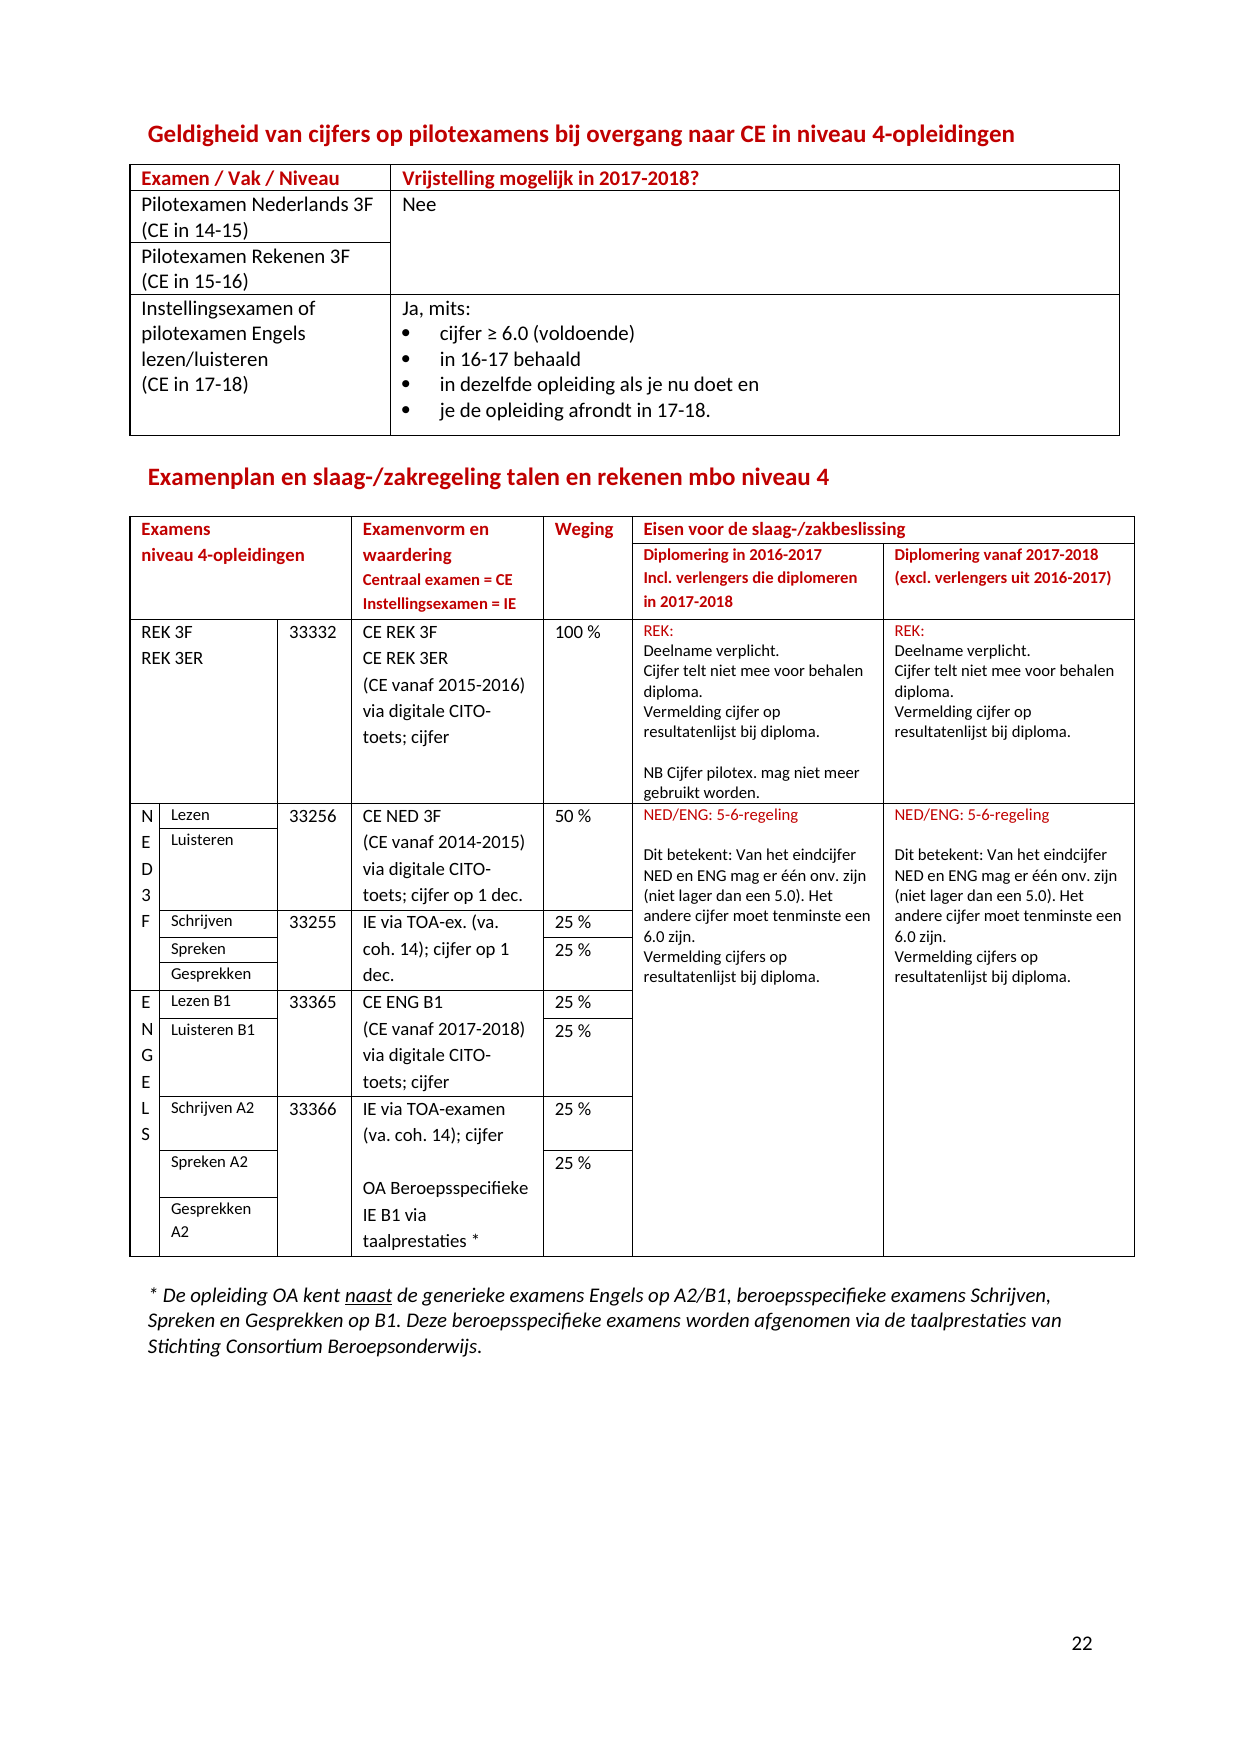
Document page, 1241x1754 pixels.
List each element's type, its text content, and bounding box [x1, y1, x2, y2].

table_cell 33365 [278, 991, 351, 1096]
table_cell IE via TOA-examen (va. coh. 14); cijfer OA Beroepsspecifieke IE B1 via taalprestaties * [352, 1097, 543, 1256]
table_cell 33366 [278, 1097, 351, 1256]
table_header Examenvorm en waardering Centraal examen = CE Instellingsexamen = IE [352, 517, 543, 619]
table_cell Ja, mits: cijfer ≥ 6.0 (voldoende) in 16-17 behaald in dezelfde opleiding als je nu doet en je de opleiding afrondt in 17-18. [391, 295, 1119, 435]
table_cell Luisteren B1 [160, 1019, 277, 1096]
table_cell Nee [391, 191, 1119, 294]
table_cell Schrijven A2 [160, 1097, 277, 1150]
table_cell Pilotexamen Rekenen 3F (CE in 15-16) [131, 243, 390, 294]
table_cell Gesprekken A2 [160, 1198, 277, 1256]
text * De opleiding OA kent naast de generieke examens Engels op A2/B1, beroepsspecifieke examens Schrijven, Spreken en Gesprekken op B1. Deze beroepsspecifieke examens worden afgenomen via de taalprestaties van Stichting Consortium Beroepsonderwijs. [148, 1282, 1092, 1358]
table_header Examen / Vak / Niveau [131, 165, 390, 190]
table_cell NED/ENG: 5-6-regeling Dit betekent: Van het eindcijfer NED en ENG mag er één onv. zijn (niet lager dan een 5.0). Het andere cijfer moet tenminste een 6.0 zijn. Vermelding cijfers op resultatenlijst bij diploma. [884, 804, 1134, 1256]
table_cell CE NED 3F (CE vanaf 2014-2015) via digitale CITO-toets; cijfer op 1 dec. [352, 804, 543, 909]
table_cell REK 3F REK 3ER [131, 620, 277, 803]
table_cell 100 % [544, 620, 632, 803]
table_cell 50 % [544, 804, 632, 909]
table_cell Schrijven [160, 911, 277, 937]
table_cell 25 % [544, 1019, 632, 1096]
table_cell Diplomering in 2016-2017 Incl. verlengers die diplomeren in 2017-2018 [633, 544, 883, 619]
text Geldigheid van cijfers op pilotexamens bij overgang naar CE in niveau 4-opleidingen [148, 118, 1092, 149]
table_header Weging [544, 517, 632, 619]
table_cell Spreken [160, 938, 277, 962]
table_cell IE via TOA-ex. (va. coh. 14); cijfer op 1 dec. [352, 911, 543, 990]
table_cell 25 % [544, 911, 632, 937]
table_cell Instellingsexamen of pilotexamen Engels lezen/luisteren (CE in 17-18) [131, 295, 390, 435]
table_header Vrijstelling mogelijk in 2017-2018? [391, 165, 1119, 190]
table_cell N E D 3 F [131, 804, 159, 990]
text Examenplan en slaag-/zakregeling talen en rekenen mbo niveau 4 [148, 461, 1092, 492]
table_cell Lezen [160, 804, 277, 828]
table_cell REK: Deelname verplicht. Cijfer telt niet mee voor behalen diploma. Vermelding cijfer op resultatenlijst bij diploma. NB Cijfer pilotex. mag niet meer gebruikt worden. [633, 620, 883, 803]
table_cell Gesprekken [160, 963, 277, 990]
table_cell Spreken A2 [160, 1151, 277, 1197]
table_cell 25 % [544, 938, 632, 990]
table_cell 25 % [544, 1151, 632, 1256]
table_cell 25 % [544, 1097, 632, 1150]
table_cell Lezen B1 [160, 991, 277, 1018]
table_cell Luisteren [160, 829, 277, 909]
table_cell CE ENG B1 (CE vanaf 2017-2018) via digitale CITO-toets; cijfer [352, 991, 543, 1096]
table_cell REK: Deelname verplicht. Cijfer telt niet mee voor behalen diploma. Vermelding cijfer op resultatenlijst bij diploma. [884, 620, 1134, 803]
table_cell 33332 [278, 620, 351, 803]
table_header Eisen voor de slaag-/zakbeslissing [633, 517, 1134, 543]
table_cell Pilotexamen Nederlands 3F (CE in 14-15) [131, 191, 390, 242]
table_cell Diplomering vanaf 2017-2018 (excl. verlengers uit 2016-2017) [884, 544, 1134, 619]
table_cell NED/ENG: 5-6-regeling Dit betekent: Van het eindcijfer NED en ENG mag er één onv. zijn (niet lager dan een 5.0). Het andere cijfer moet tenminste een 6.0 zijn. Vermelding cijfers op resultatenlijst bij diploma. [633, 804, 883, 1256]
table_cell 25 % [544, 991, 632, 1018]
table_cell 33255 [278, 911, 351, 990]
table_cell CE REK 3F CE REK 3ER (CE vanaf 2015-2016) via digitale CITO-toets; cijfer [352, 620, 543, 803]
table_header Examens niveau 4-opleidingen [131, 517, 351, 619]
table_cell E N G E L S [131, 991, 159, 1256]
table_cell 33256 [278, 804, 351, 909]
